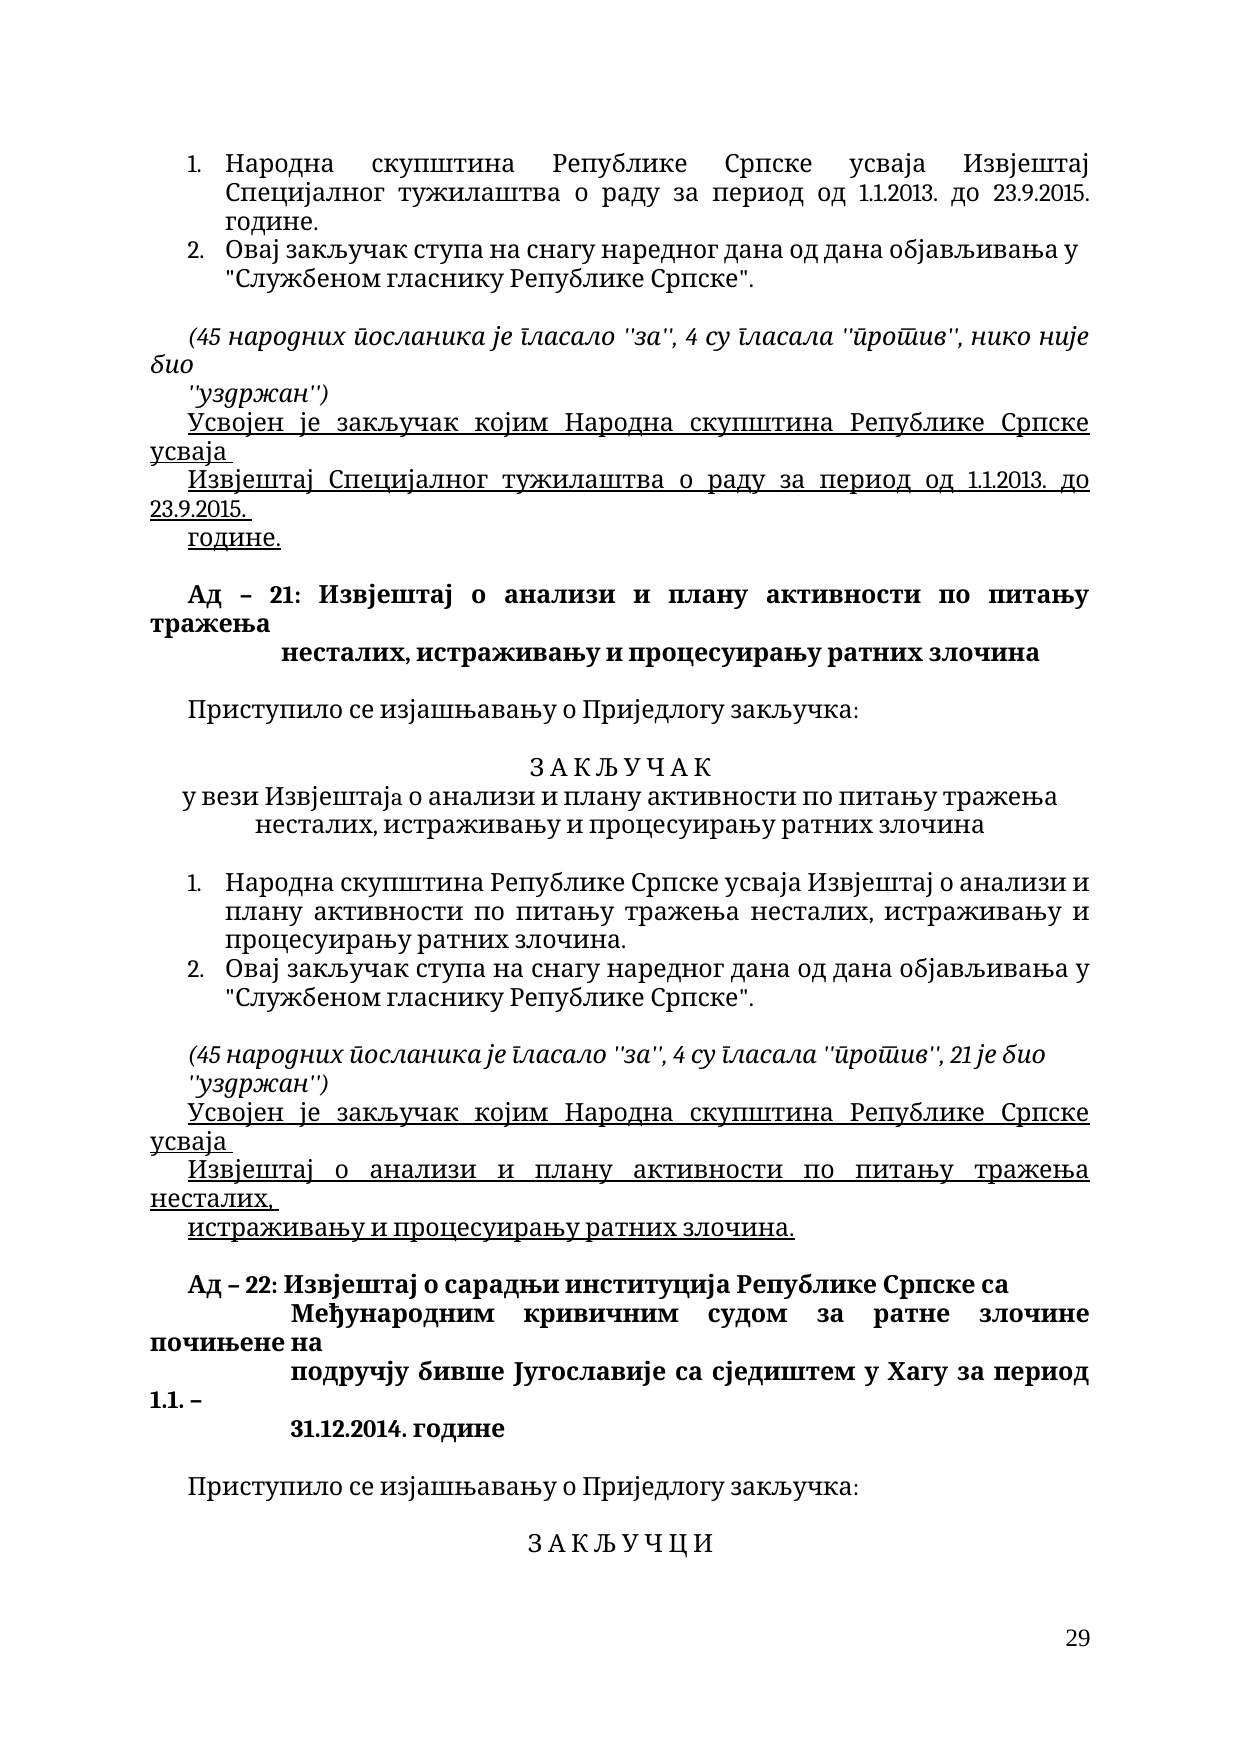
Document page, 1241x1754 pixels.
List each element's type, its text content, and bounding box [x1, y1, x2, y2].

text ''уздржан'') [150, 380, 1090, 409]
text подручју бивше Југославије са сједиштем у Хагу за период 1.1. – [150, 1357, 1090, 1415]
text Извјештај о анализи и плану активности по питању тражења несталих, [150, 1156, 1090, 1214]
text Међународним кривичним судом за ратне злочине почињене на [150, 1300, 1090, 1357]
text Приступило се изјашњавању о Приједлогу закључка: [150, 696, 1090, 725]
list Овај закључак ступа на снагу наредног дана од дана објављивања у "Службеном гласнику Републике Српске". [187, 955, 1090, 1012]
text Извјештај Специјалног тужилаштва о раду за период од 1.1.2013. до 23.9.2015. [150, 466, 1090, 524]
text Ад – 21: Извјештај о анализи и плану активности по питању тражења [150, 581, 1090, 639]
text несталих, истраживању и процесуирању ратних злочина [150, 639, 1090, 667]
text (45 народних посланика је гласало ''за'', 4 су гласала ''против'', нико није био [150, 322, 1090, 380]
text Приступило се изјашњавању о Приједлогу закључка: [150, 1472, 1090, 1501]
text године. [150, 524, 1090, 552]
list Овај закључак ступа на снагу наредног дана од дана објављивања у "Службеном гласнику Републике Српске". [187, 236, 1090, 294]
text (45 народних посланика је гласало ''за'', 4 су гласала ''против'', 21 је био [150, 1041, 1090, 1070]
text Ад – 22: Извјештај о сарадњи институција Републике Српске са [150, 1271, 1090, 1300]
text З А К Љ У Ч А К [150, 754, 1090, 782]
list Народна скупштина Републике Српске усваја Извјештај о анализи и плану активности по питању тражења несталих, истраживању и процесуирању ратних злочина. [187, 869, 1090, 955]
text З А К Љ У Ч Ц И [150, 1530, 1090, 1559]
text истраживању и процесуирању ратних злочина. [150, 1214, 1090, 1242]
text Усвојен је закључак којим Народна скупштина Републике Српске усваја [150, 1099, 1090, 1156]
text Усвојен је закључак којим Народна скупштина Републике Српске усваја [150, 409, 1090, 466]
list Народна скупштина Републике Српске усваја Извјештај Специјалног тужилаштва о раду за период од 1.1.2013. до 23.9.2015. године. [187, 150, 1090, 236]
text ''уздржан'') [150, 1070, 1090, 1099]
text 31.12.2014. године [150, 1415, 1090, 1444]
text у вези Извјештајa о анализи и плану активности по питању тражења несталих, истраживању и процесуирању ратних злочина [150, 782, 1090, 840]
